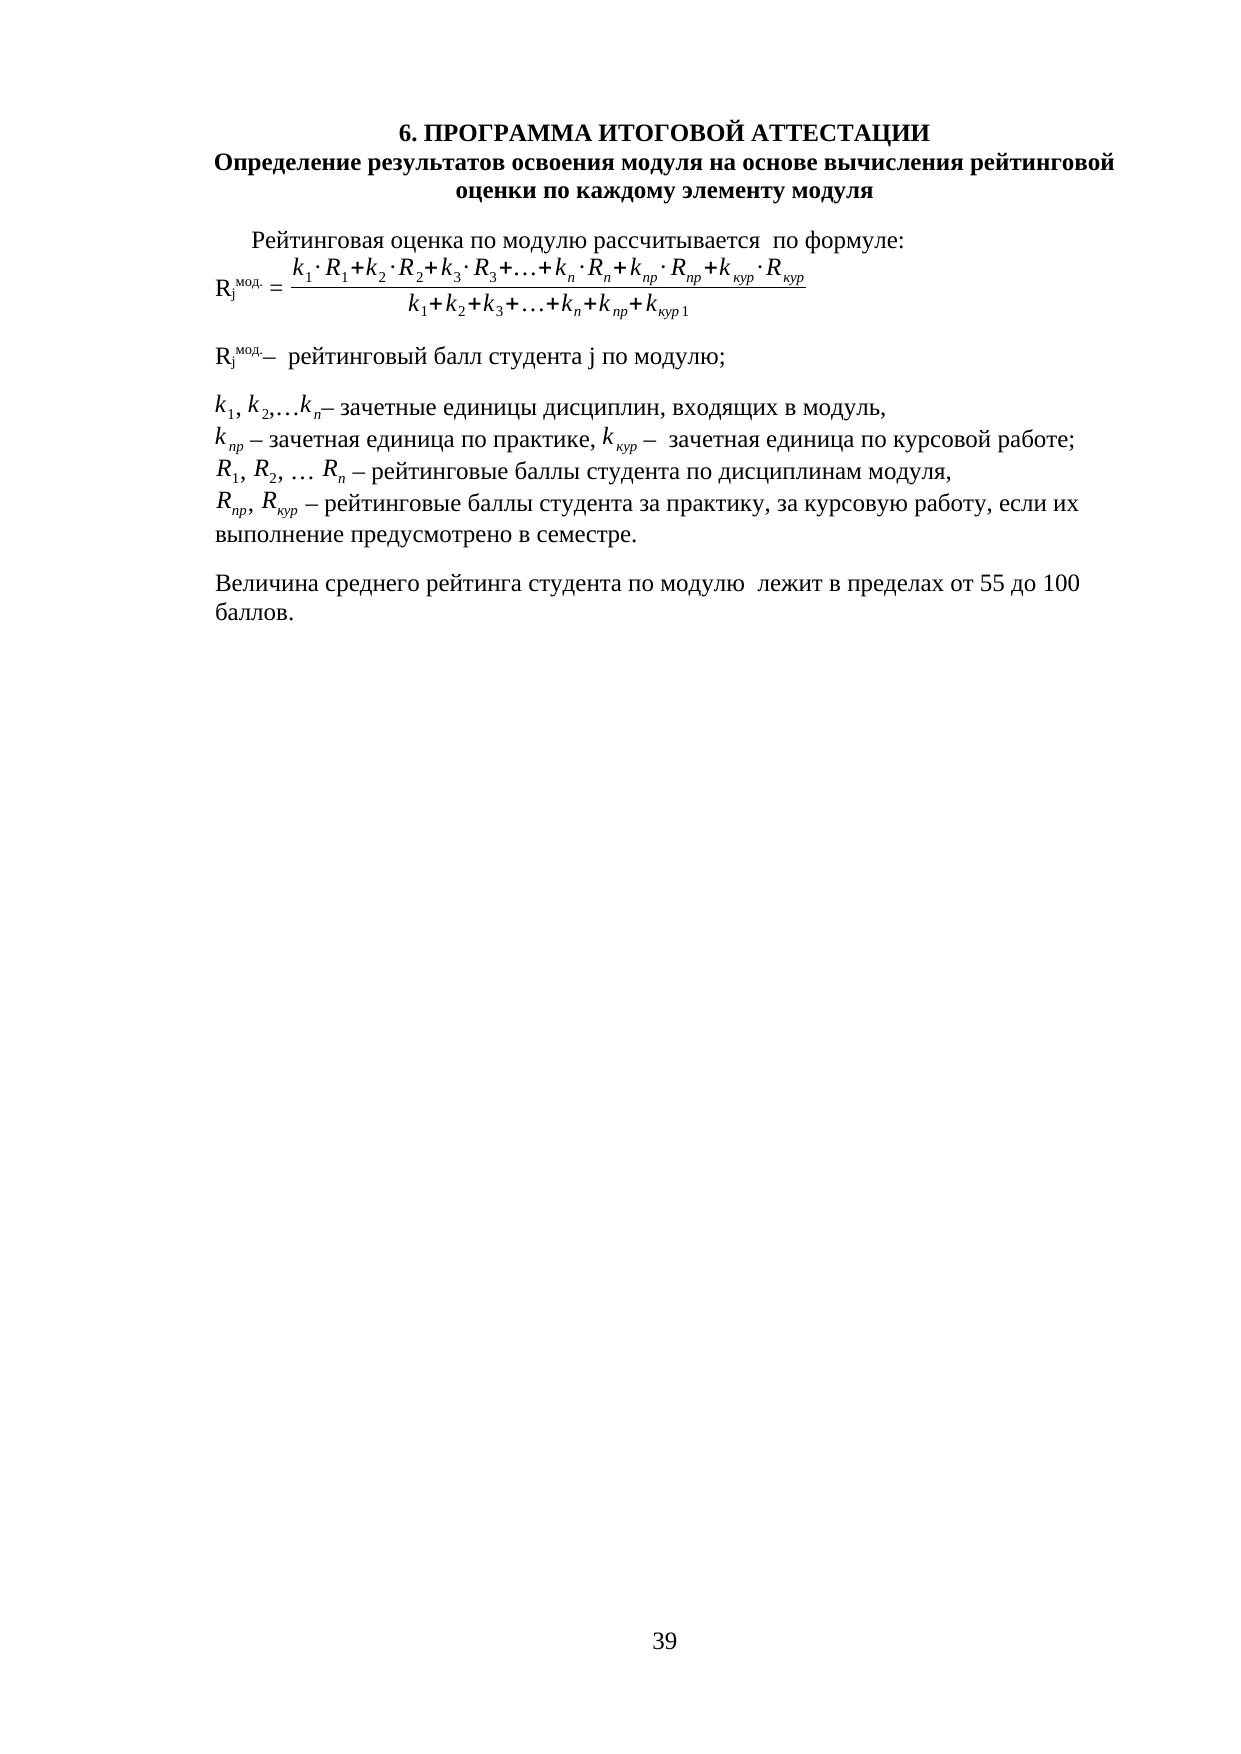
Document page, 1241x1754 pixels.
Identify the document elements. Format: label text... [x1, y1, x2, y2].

text – зачетная единица по практике, – зачетная единица по курсовой работе; [215, 423, 1152, 455]
text Рейтинговая оценка по модулю рассчитывается по формуле: [177, 225, 1152, 254]
text Определение результатов освоения модуля на основе вычисления рейтинговой оценки по каждому элементу модуля [177, 147, 1152, 204]
text , ,…– зачетные единицы дисциплин, входящих в модуль, [215, 391, 1152, 423]
text , – рейтинговые баллы студента за практику, за курсовую работу, если их выполнение предусмотрено в семестре. [215, 487, 1152, 547]
text , , … – рейтинговые баллы студента по дисциплинам модуля, [215, 455, 1152, 487]
text Rjмод.– рейтинговый балл студента j по модулю; [215, 341, 1152, 370]
text Величина среднего рейтинга студента по модулю лежит в пределах от 55 до 100 баллов. [215, 568, 1152, 626]
text 6. ПРОГРАММА ИТОГОВОЙ АТТЕСТАЦИИ [177, 118, 1152, 147]
text Rjмод. = [215, 254, 1152, 320]
